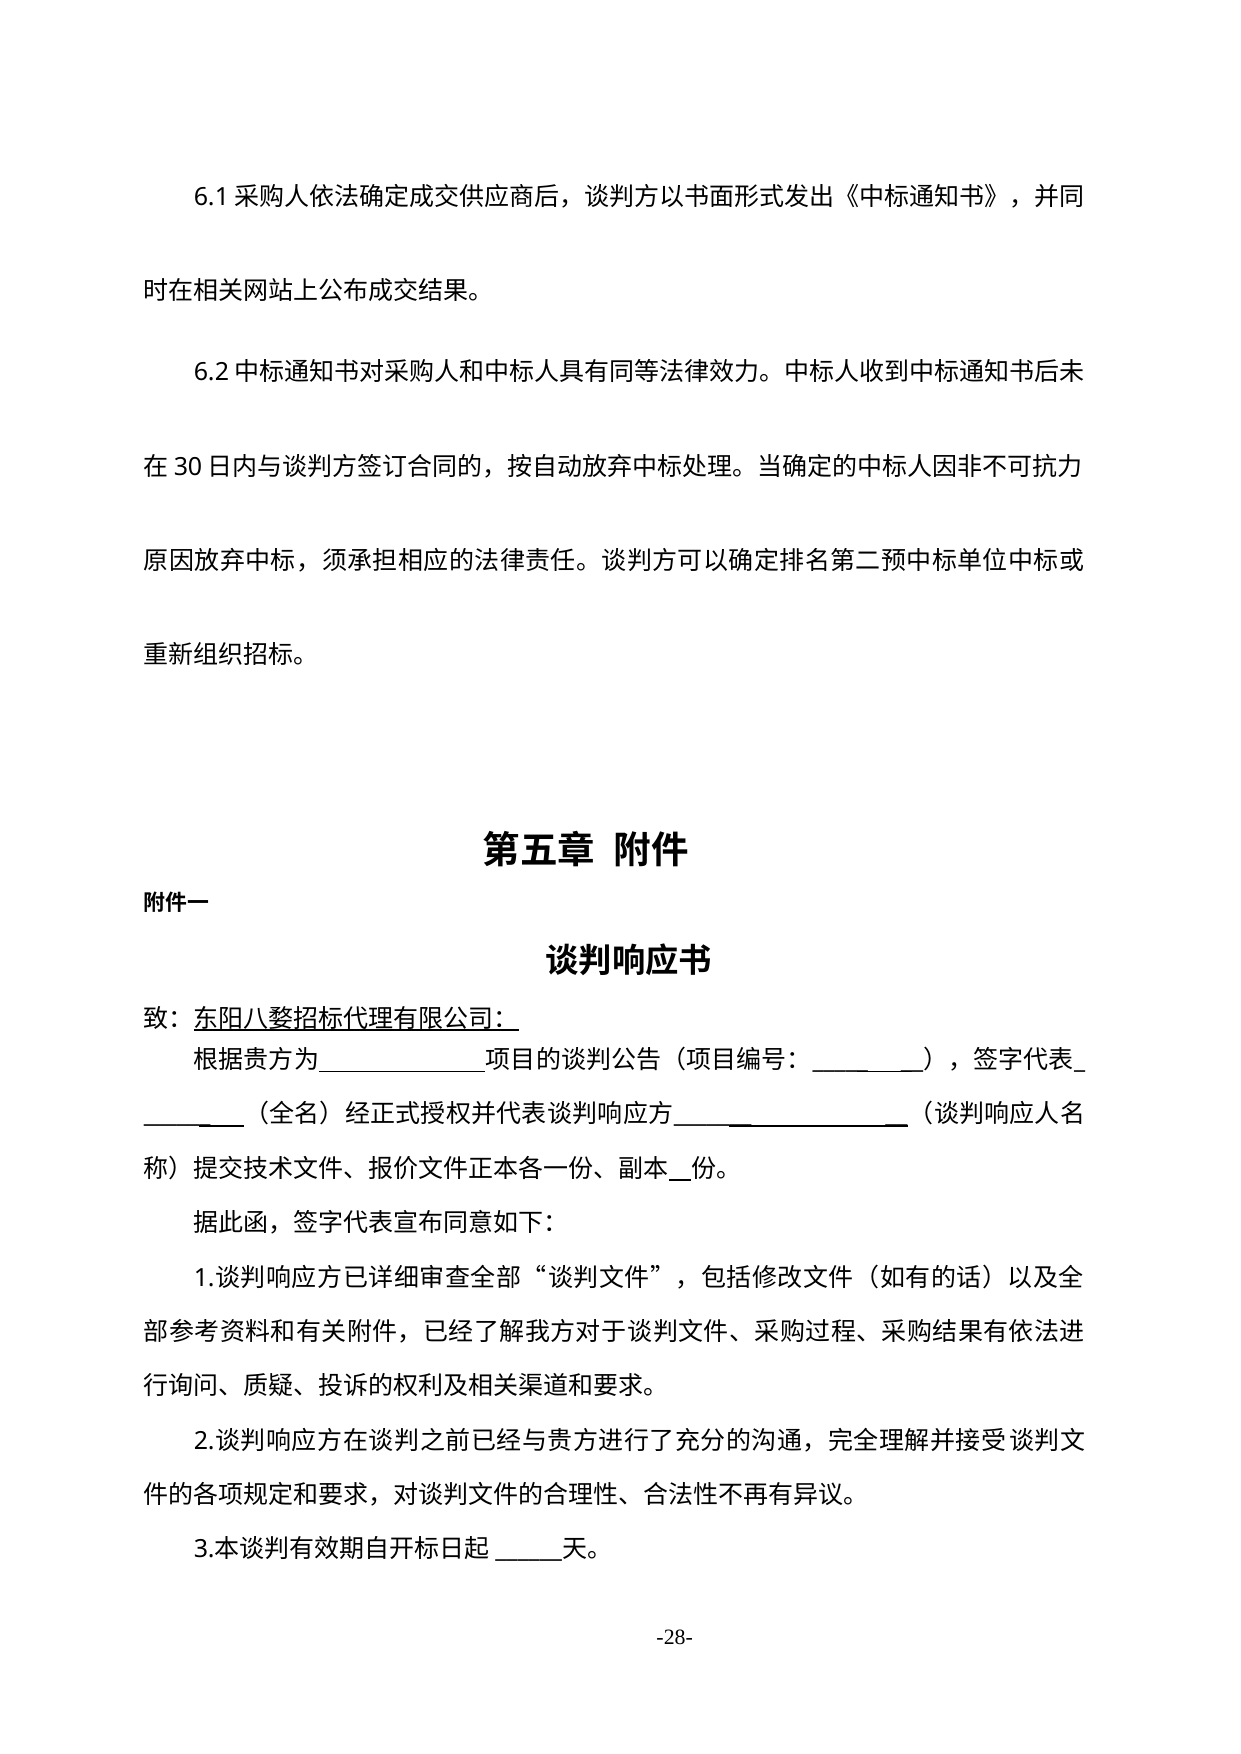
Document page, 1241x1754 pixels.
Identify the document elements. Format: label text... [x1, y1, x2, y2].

text 据此函，签字代表宣布同意如下： [143, 1203, 1085, 1239]
text 附件一 [143, 885, 1085, 917]
text 根据贵方为 项目的谈判公告（项目编号：_____ __），签字代表_______ （全名）经正式授权并代表谈判响应方_______ __（谈判响应人名称）提交技术文件、报价文件正本各一份、副本 份。 [143, 1039, 1085, 1184]
text 6.1采购人依法确定成交供应商后，谈判方以书面形式发出《中标通知书》，并同时在相关网站上公布成交结果。 [143, 162, 1085, 321]
text 3.本谈判有效期自开标日起 ______天。 [143, 1529, 1085, 1565]
text 1.谈判响应方已详细审查全部“谈判文件”，包括修改文件（如有的话）以及全部参考资料和有关附件，已经了解我方对于谈判文件、采购过程、采购结果有依法进行询问、质疑、投诉的权利及相关渠道和要求。 [143, 1257, 1085, 1402]
text 2.谈判响应方在谈判之前已经与贵方进行了充分的沟通，完全理解并接受谈判文件的各项规定和要求，对谈判文件的合理性、合法性不再有异议。 [143, 1420, 1085, 1511]
text 致：东阳八婺招标代理有限公司： [143, 998, 1085, 1034]
text 6.2中标通知书对采购人和中标人具有同等法律效力。中标人收到中标通知书后未在30日内与谈判方签订合同的，按自动放弃中标处理。当确定的中标人因非不可抗力原因放弃中标，须承担相应的法律责任。谈判方可以确定排名第二预中标单位中标或重新组织招标。 [143, 337, 1085, 685]
text 第五章 附件 [143, 820, 1085, 874]
text 谈判响应书 [143, 933, 1085, 982]
